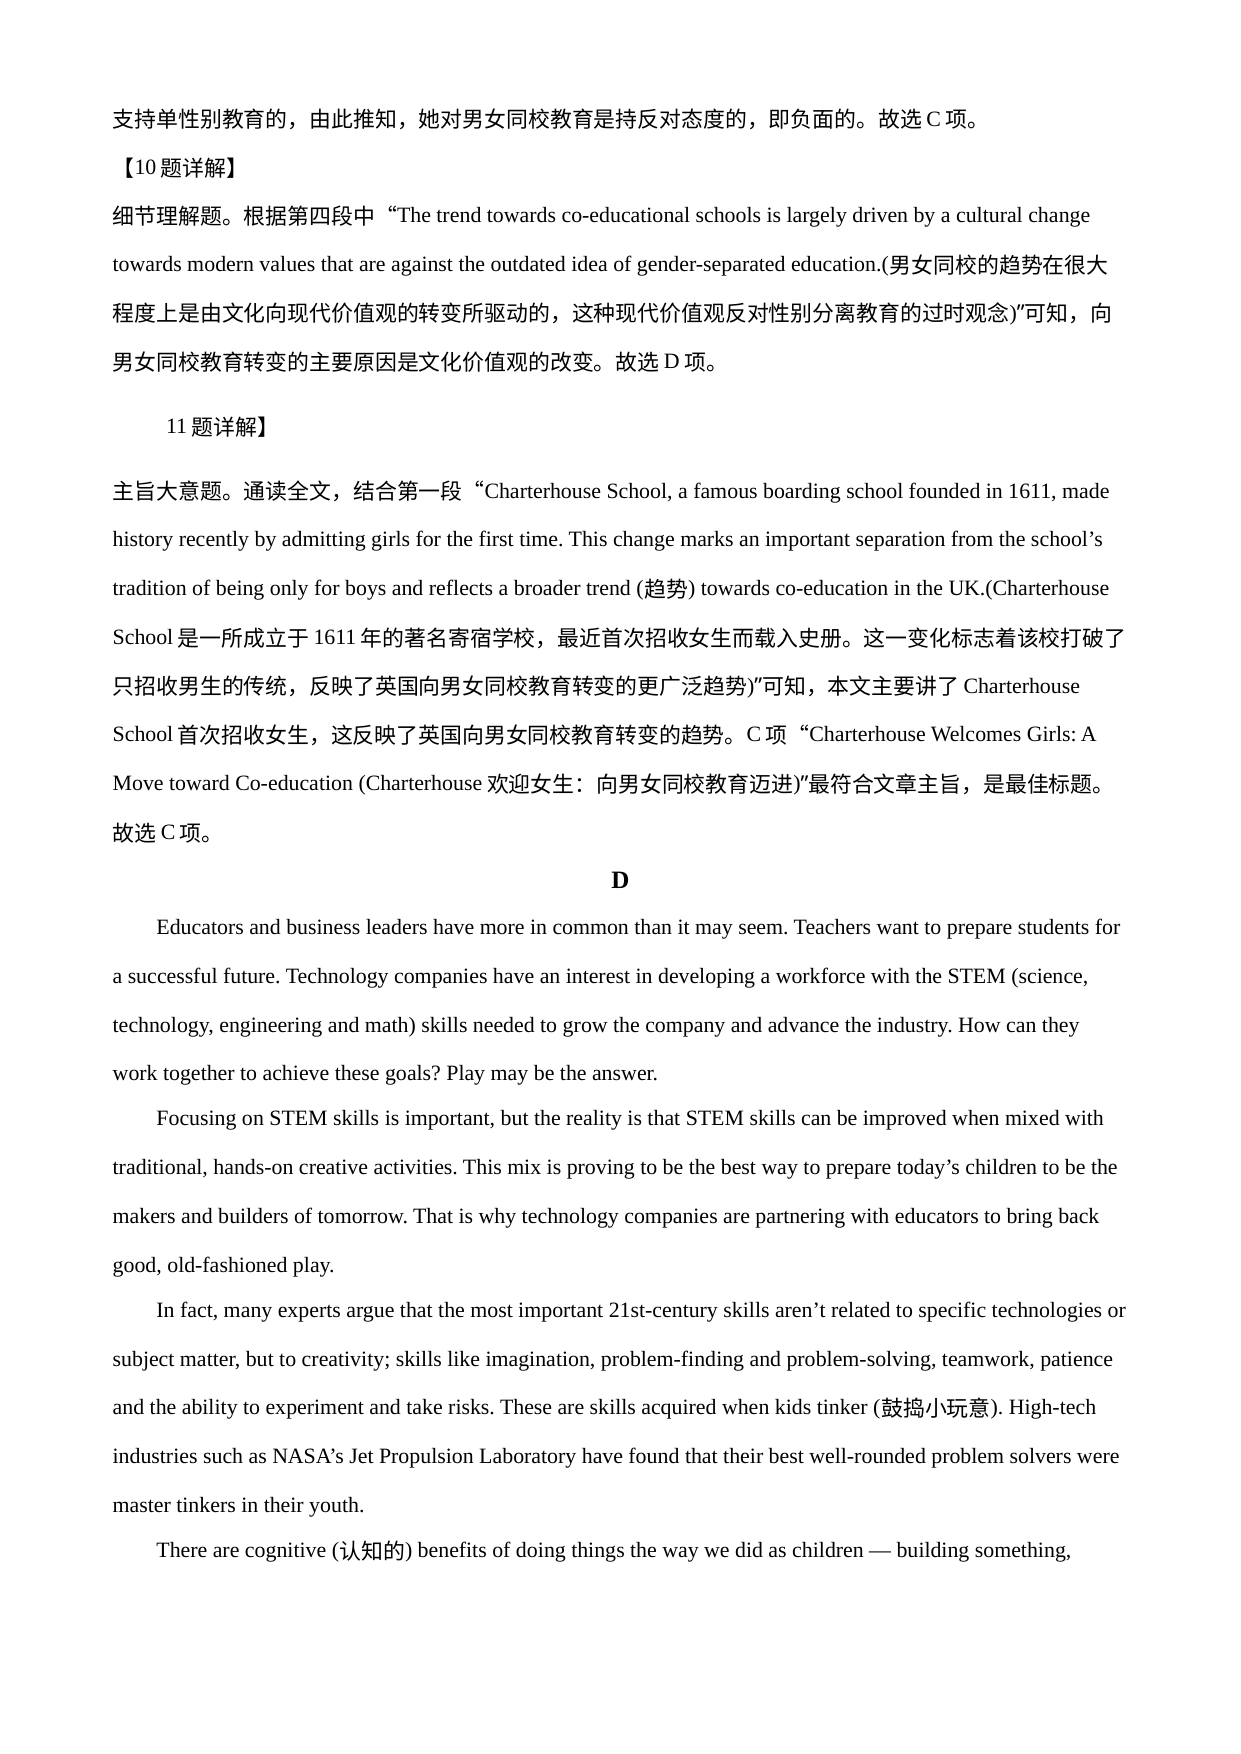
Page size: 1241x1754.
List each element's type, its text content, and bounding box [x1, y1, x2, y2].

text In fact, many experts argue that the most important 21st-century skills aren’t related to specific technologies or subject matter, but to creativity; skills like imagination, problem-finding and problem-solving, teamwork, patience and the ability to experiment and take risks. These are skills acquired when kids tinker (鼓捣小玩意). High-tech industries such as NASA’s Jet Propulsion Laboratory have found that their best well-rounded problem solvers were master tinkers in their youth. [112, 1293, 1128, 1521]
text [112, 102, 1128, 134]
text 细节理解题。根据第四段中“The trend towards co-educational schools is largely driven by a cultural change towards modern values that are against the outdated idea of gender-separated education.(男女同校的趋势在很大程度上是由文化向现代价值观的转变所驱动的，这种现代价值观反对性别分离教育的过时观念)”可知，向男女同校教育转变的主要原因是文化价值观的改变。故选D项。 [112, 198, 1128, 377]
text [112, 1533, 1128, 1566]
text Educators and business leaders have more in common than it may seem. Teachers want to prepare students for a successful future. Technology companies have an interest in developing a workforce with the STEM (science, technology, engineering and math) skills needed to grow the company and advance the industry. How can they work together to achieve these goals? Play may be the answer. [112, 910, 1128, 1089]
text 【10题详解】 [112, 150, 1128, 183]
text 主旨大意题。通读全文，结合第一段“Charterhouse School, a famous boarding school founded in 1611, made history recently by admitting girls for the first time. This change marks an important separation from the school’s tradition of being only for boys and reflects a broader trend (趋势) towards co-education in the UK.(Charterhouse School是一所成立于1611年的著名寄宿学校，最近首次招收女生而载入史册。这一变化标志着该校打破了只招收男生的传统，反映了英国向男女同校教育转变的更广泛趋势)”可知，本文主要讲了Charterhouse School首次招收女生，这反映了英国向男女同校教育转变的趋势。C项“Charterhouse Welcomes Girls: A Move toward Co-education (Charterhouse欢迎女生：向男女同校教育迈进)”最符合文章主旨，是最佳标题。故选C项。 [112, 474, 1128, 848]
text 11题详解】 [112, 393, 1128, 458]
text D [112, 863, 1128, 896]
text Focusing on STEM skills is important, but the reality is that STEM skills can be improved when mixed with traditional, hands-on creative activities. This mix is proving to be the best way to prepare today’s children to be the makers and builders of tomorrow. That is why technology companies are partnering with educators to bring back good, old-fashioned play. [112, 1102, 1128, 1281]
